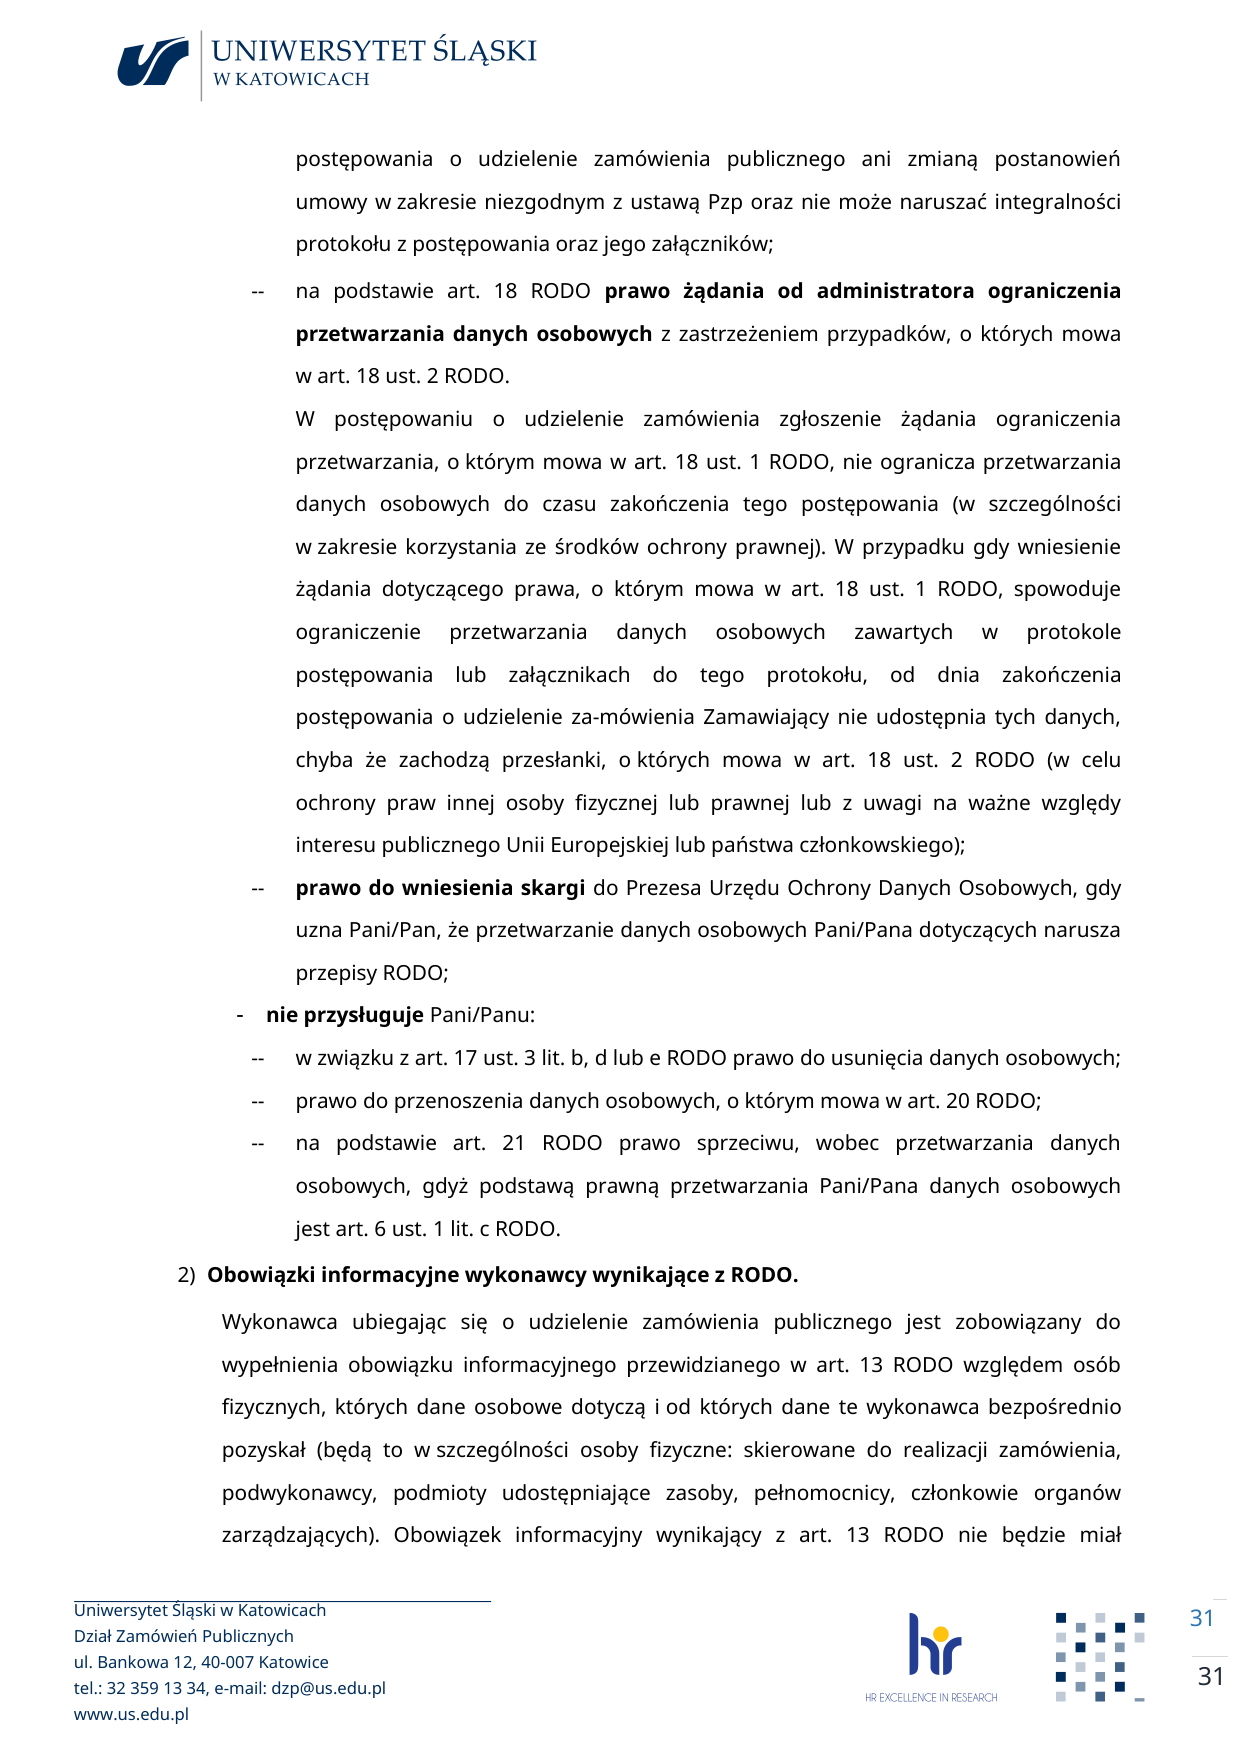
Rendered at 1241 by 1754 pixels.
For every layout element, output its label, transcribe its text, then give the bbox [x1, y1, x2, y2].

text -- na podstawie art. 18 RODO prawo żądania od administratora ograniczenia przetwarzania danych osobowych z zastrzeżeniem przypadków, o których mowa w art. 18 ust. 2 RODO. [251, 276, 1122, 390]
text W postępowaniu o udzielenie zamówienia zgłoszenie żądania ograniczenia przetwarzania, o którym mowa w art. 18 ust. 1 RODO, nie ogranicza przetwarzania danych osobowych do czasu zakończenia tego postępowania (w szczególności w zakresie korzystania ze środków ochrony prawnej). W przypadku gdy wniesienie żądania dotyczącego prawa, o którym mowa w art. 18 ust. 1 RODO, spowoduje ograniczenie przetwarzania danych osobowych zawartych w protokole postępowania lub załącznikach do tego protokołu, od dnia zakończenia postępowania o udzielenie za-mówienia Zamawiający nie udostępnia tych danych, chyba że zachodzą przesłanki, o których mowa w art. 18 ust. 2 RODO (w celu ochrony praw innej osoby fizycznej lub prawnej lub z uwagi na ważne względy interesu publicznego Unii Europejskiej lub państwa członkowskiego); [295, 404, 1122, 859]
text -- prawo do wniesienia skargi do Prezesa Urzędu Ochrony Danych Osobowych, gdy uzna Pani/Pan, że przetwarzanie danych osobowych Pani/Pana dotyczących narusza przepisy RODO; [251, 873, 1122, 986]
picture [0, 1592, 492, 1610]
subtitle Obowiązki informacyjne wykonawcy wynikające z RODO. [177, 1260, 1122, 1289]
picture [0, 0, 1240, 137]
text -- w związku z art. 17 ust. 3 lit. b, d lub e RODO prawo do usunięcia danych osobowych; [251, 1043, 1122, 1072]
text -- na podstawie art. 21 RODO prawo sprzeciwu, wobec przetwarzania danych osobowych, gdyż podstawą prawną przetwarzania Pani/Pana danych osobowych jest art. 6 ust. 1 lit. c RODO. [251, 1128, 1122, 1242]
text -- prawo do przenoszenia danych osobowych, o którym mowa w art. 20 RODO; [251, 1086, 1122, 1114]
list nie przysługuje Pani/Panu: [236, 1001, 1122, 1029]
picture [797, 1485, 1174, 1731]
